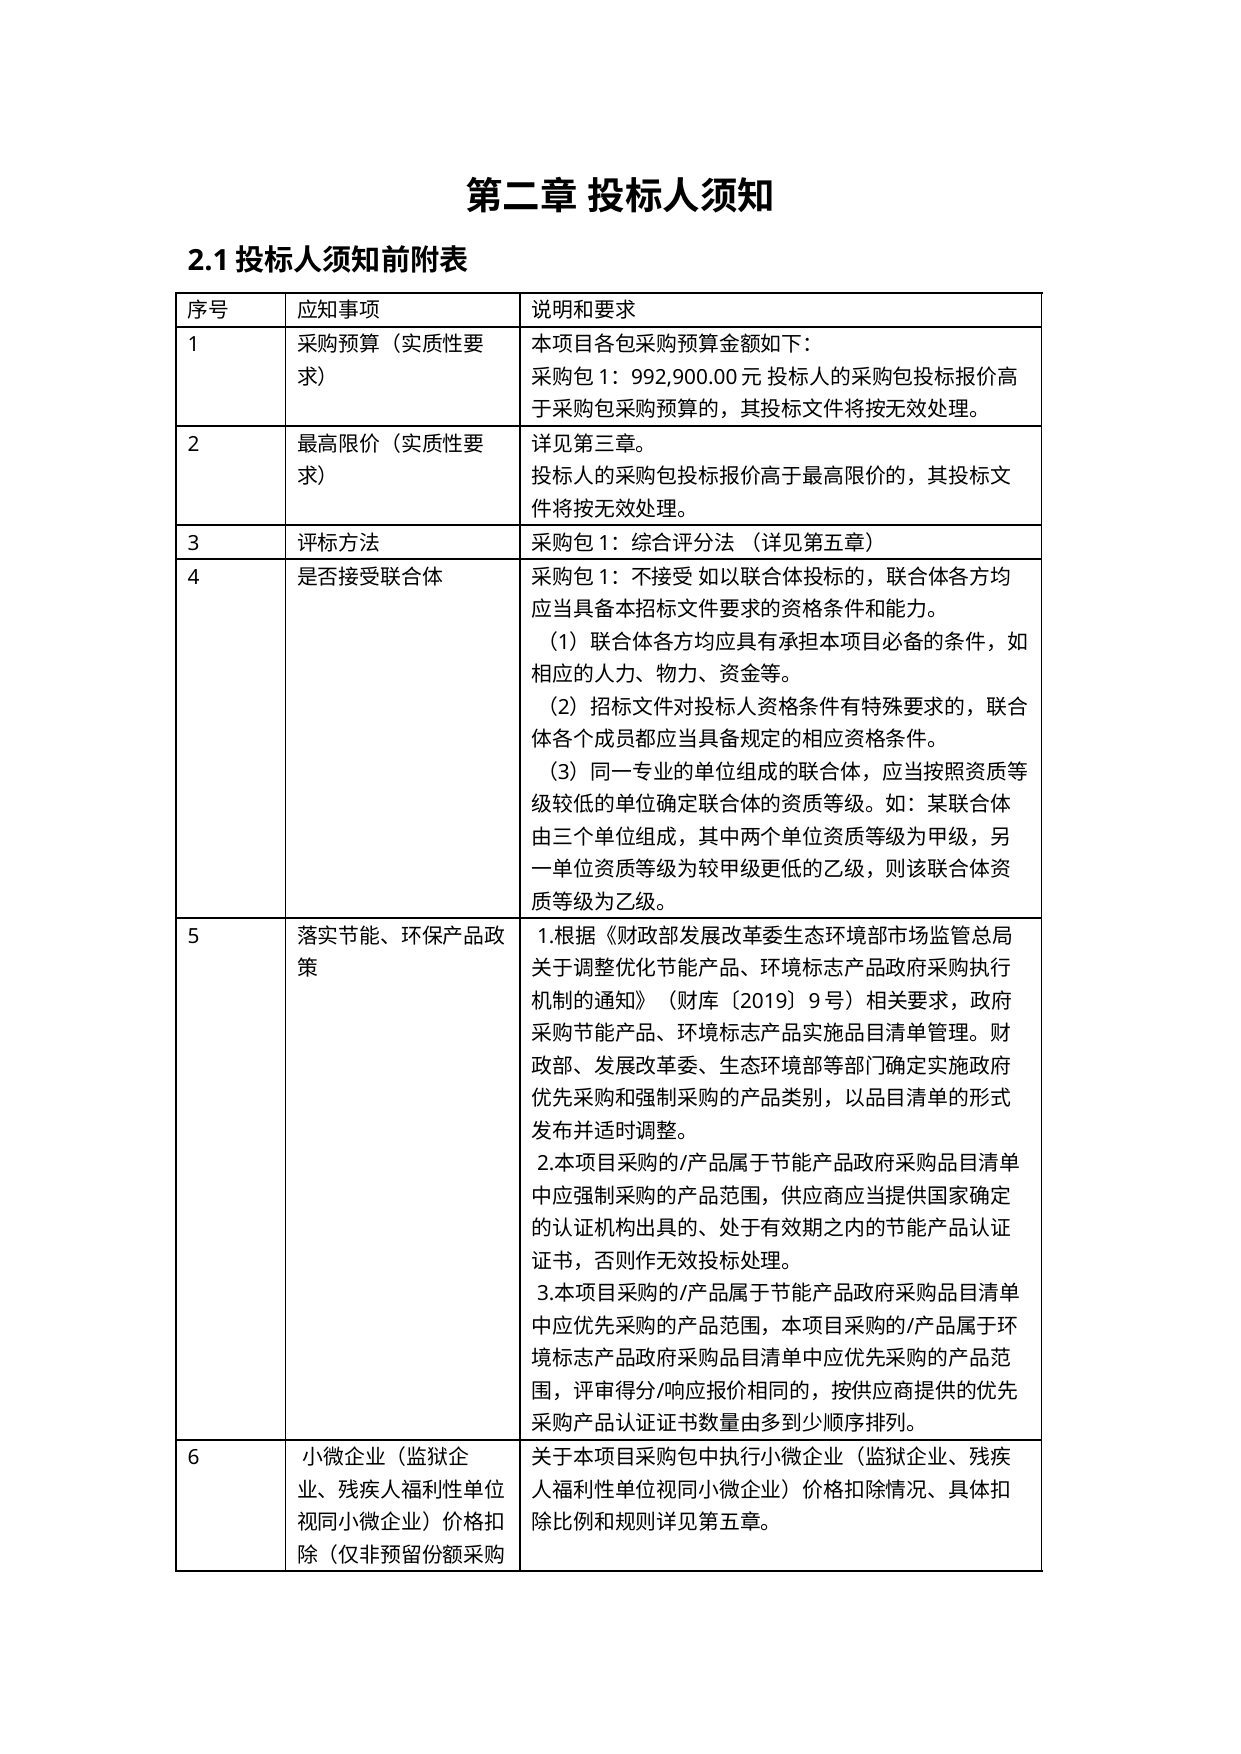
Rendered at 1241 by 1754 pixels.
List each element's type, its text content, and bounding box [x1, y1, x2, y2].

table_cell 本项目各包采购预算金额如下： 采购包1：992,900.00元 投标人的采购包投标报价高于采购包采购预算的，其投标文件将按无效处理。 [521, 328, 1041, 425]
text 第二章 投标人须知 [187, 162, 1053, 227]
table_cell 1.根据《财政部发展改革委生态环境部市场监管总局关于调整优化节能产品、环境标志产品政府采购执行机制的通知》（财库〔2019〕9号）相关要求，政府采购节能产品、环境标志产品实施品目清单管理。财政部、发展改革委、生态环境部等部门确定实施政府优先采购和强制采购的产品类别，以品目清单的形式发布并适时调整。 2.本项目采购的/产品属于节能产品政府采购品目清单中应强制采购的产品范围，供应商应当提供国家确定的认证机构出具的、处于有效期之内的节能产品认证证书，否则作无效投标处理。 3.本项目采购的/产品属于节能产品政府采购品目清单中应优先采购的产品范围，本项目采购的/产品属于环境标志产品政府采购品目清单中应优先采购的产品范围，评审得分/响应报价相同的，按供应商提供的优先采购产品认证证书数量由多到少顺序排列。 [521, 919, 1041, 1439]
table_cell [286, 1441, 519, 1570]
table_cell 4 [177, 560, 285, 917]
table_header 说明和要求 [521, 294, 1041, 326]
table_cell 落实节能、环保产品政策 [286, 919, 519, 1439]
table_cell 评标方法 [286, 526, 519, 558]
table_cell 3 [177, 526, 285, 558]
table_header 序号 [177, 294, 285, 326]
table_cell 最高限价（实质性要求） [286, 427, 519, 524]
table_cell 1 [177, 328, 285, 425]
text 2.1投标人须知前附表 [187, 227, 1053, 292]
table_cell 5 [177, 919, 285, 1439]
table_cell 详见第三章。 投标人的采购包投标报价高于最高限价的，其投标文件将按无效处理。 [521, 427, 1041, 524]
table_cell 采购包1：不接受 如以联合体投标的，联合体各方均应当具备本招标文件要求的资格条件和能力。 （1）联合体各方均应具有承担本项目必备的条件，如相应的人力、物力、资金等。 （2）招标文件对投标人资格条件有特殊要求的，联合体各个成员都应当具备规定的相应资格条件。 （3）同一专业的单位组成的联合体，应当按照资质等级较低的单位确定联合体的资质等级。如：某联合体由三个单位组成，其中两个单位资质等级为甲级，另一单位资质等级为较甲级更低的乙级，则该联合体资质等级为乙级。 [521, 560, 1041, 917]
table_cell 采购预算（实质性要求） [286, 328, 519, 425]
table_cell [521, 1441, 1041, 1570]
table_cell 6 [177, 1441, 285, 1570]
table_cell 采购包1：综合评分法 （详见第五章） [521, 526, 1041, 558]
table_header 应知事项 [286, 294, 519, 326]
table_cell 是否接受联合体 [286, 560, 519, 917]
table_cell 2 [177, 427, 285, 524]
